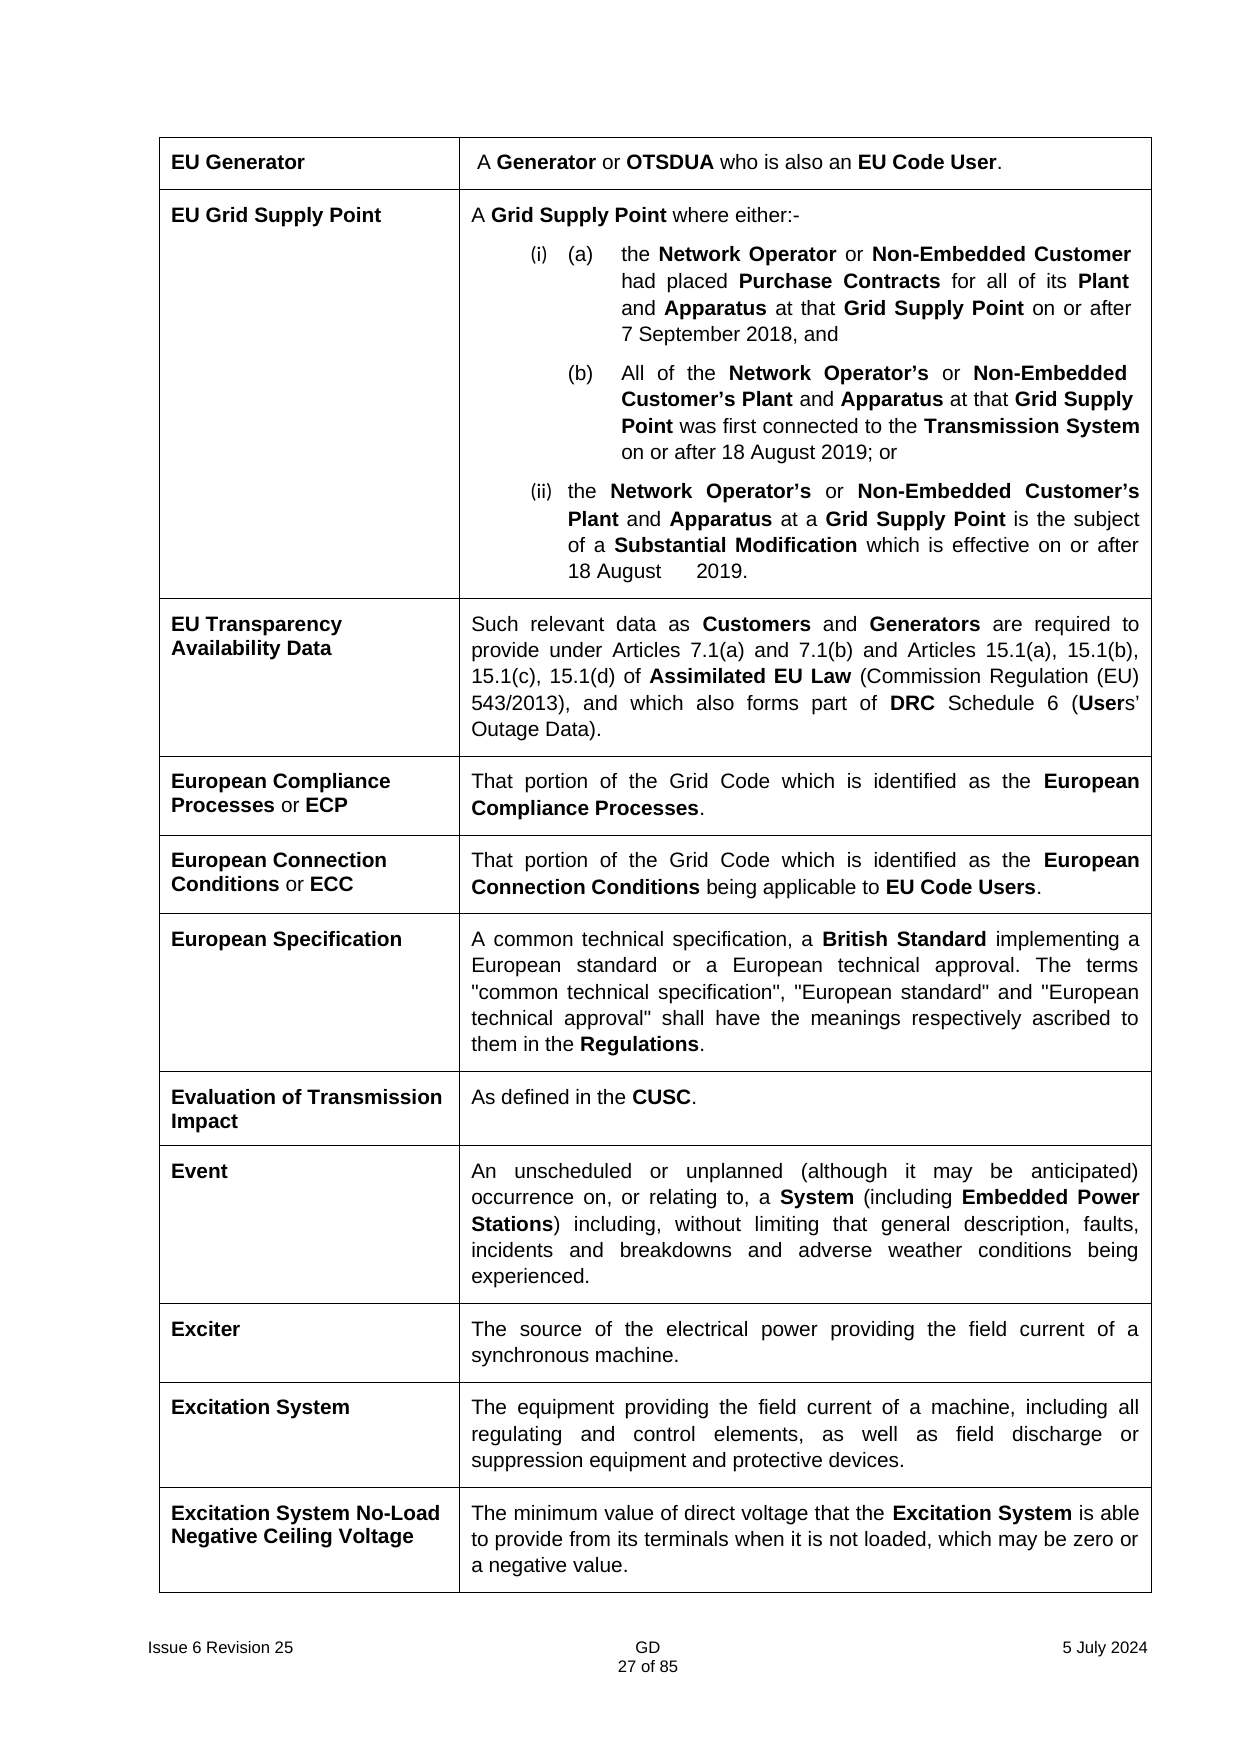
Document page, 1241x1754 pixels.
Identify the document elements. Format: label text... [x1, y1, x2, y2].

table_cell Exciter [160, 1304, 459, 1382]
table_cell That portion of the Grid Code which is identified as the European Connection Conditions being applicable to EU Code Users. [460, 836, 1151, 913]
table_cell Evaluation of Transmission Impact [160, 1072, 459, 1145]
table_cell EU Generator [160, 138, 459, 189]
table_cell European Specification [160, 914, 459, 1071]
table_cell Excitation System [160, 1383, 459, 1487]
table_cell EU Transparency Availability Data [160, 599, 459, 756]
table_cell Excitation System No-Load Negative Ceiling Voltage [160, 1488, 459, 1592]
table_cell A common technical specification, a British Standard implementing a European standard or a European technical approval. The terms "common technical specification", "European standard" and "European technical approval" shall have the meanings respectively ascribed to them in the Regulations. [460, 914, 1151, 1071]
table_cell An unscheduled or unplanned (although it may be anticipated) occurrence on, or relating to, a System (including Embedded Power Stations) including, without limiting that general description, faults, incidents and breakdowns and adverse weather conditions being experienced. [460, 1146, 1151, 1303]
table_cell Such relevant data as Customers and Generators are required to provide under Articles 7.1(a) and 7.1(b) and Articles 15.1(a), 15.1(b), 15.1(c), 15.1(d) of Assimilated EU Law (Commission Regulation (EU) 543/2013), and which also forms part of DRC Schedule 6 (Users’ Outage Data). [460, 599, 1151, 756]
table_cell A Generator or OTSDUA who is also an EU Code User. [460, 138, 1151, 189]
table_cell A Grid Supply Point where either:- (a) the Network Operator or Non-Embedded Customer had placed Purchase Contracts for all of its Plant and Apparatus at that Grid Supply Point on or after 7 September 2018, and All of the Network Operator’s or Non-Embedded Customer’s Plant and Apparatus at that Grid Supply Point was first connected to the Transmission System on or after 18 August 2019; or the Network Operator’s or Non-Embedded Customer’s Plant and Apparatus at a Grid Supply Point is the subject of a Substantial Modification which is effective on or after 18 August 2019. [460, 190, 1151, 598]
table_cell As defined in the CUSC. [460, 1072, 1151, 1145]
table_cell The source of the electrical power providing the field current of a synchronous machine. [460, 1304, 1151, 1382]
table_cell European Connection Conditions or ECC [160, 836, 459, 913]
table_cell Event [160, 1146, 459, 1303]
table_cell European Compliance Processes or ECP [160, 757, 459, 834]
table_cell The equipment providing the field current of a machine, including all regulating and control elements, as well as field discharge or suppression equipment and protective devices. [460, 1383, 1151, 1487]
table_cell EU Grid Supply Point [160, 190, 459, 598]
table_cell The minimum value of direct voltage that the Excitation System is able to provide from its terminals when it is not loaded, which may be zero or a negative value. [460, 1488, 1151, 1592]
table_cell That portion of the Grid Code which is identified as the European Compliance Processes. [460, 757, 1151, 834]
